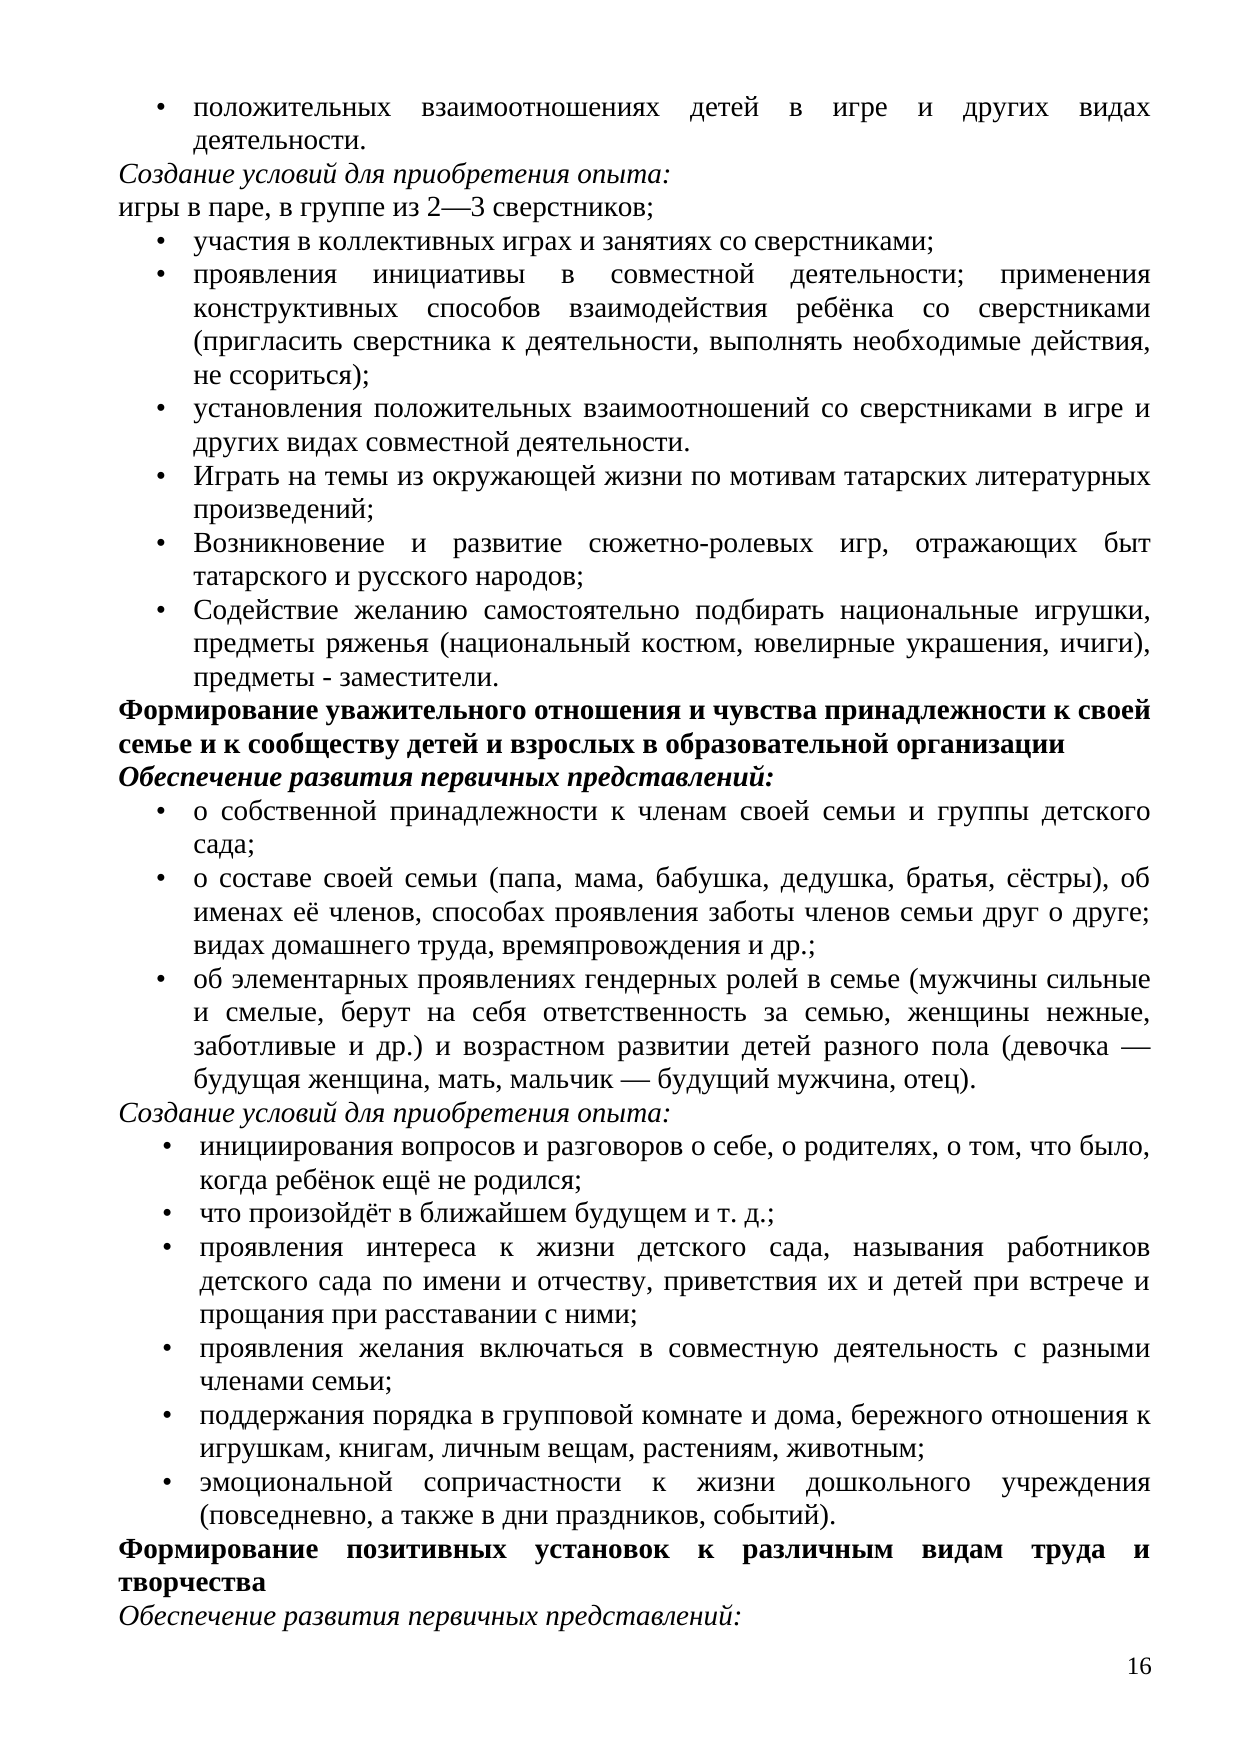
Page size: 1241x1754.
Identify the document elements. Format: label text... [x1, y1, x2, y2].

text Обеспечение развития первичных представлений: [118, 1598, 1152, 1632]
list Возникновение и развитие сюжетно-ролевых игр, отражающих быт татарского и русского народов; [156, 525, 1152, 592]
text игры в паре, в группе из 2—3 сверстников; [118, 189, 1152, 223]
text Создание условий для приобретения опыта: [118, 1095, 1152, 1128]
list о собственной принадлежности к членам своей семьи и группы детского сада; [156, 793, 1152, 860]
list эмоциональной сопричастности к жизни дошкольного учреждения (повседневно, а также в дни праздников, событий). [162, 1464, 1152, 1531]
list о составе своей семьи (папа, мама, бабушка, дедушка, братья, сёстры), об именах её членов, способах проявления заботы членов семьи друг о друге; видах домашнего труда, времяпровождения и др.; [156, 860, 1152, 961]
list положительных взаимоотношениях детей в игре и других видах деятельности. [156, 89, 1152, 156]
list Играть на темы из окружающей жизни по мотивам татарских литературных произведений; [156, 458, 1152, 525]
list об элементарных проявлениях гендерных ролей в семье (мужчины сильные и смелые, берут на себя ответственность за семью, женщины нежные, заботливые и др.) и возрастном развитии детей разного пола (девочка — будущая женщина, мать, мальчик — будущий мужчина, отец). [156, 961, 1152, 1095]
text Формирование уважительного отношения и чувства принадлежности к своей семье и к сообществу детей и взрослых в образовательной организации [118, 692, 1152, 759]
text Формирование позитивных установок к различным видам труда и творчества [118, 1531, 1152, 1598]
text Обеспечение развития первичных представлений: [118, 759, 1152, 793]
list участия в коллективных играх и занятиях со сверстниками; [156, 223, 1152, 256]
list проявления интереса к жизни детского сада, называния работников детского сада по имени и отчеству, приветствия их и детей при встрече и прощания при расставании с ними; [162, 1229, 1152, 1330]
list инициирования вопросов и разговоров о себе, о родителях, о том, что было, когда ребёнок ещё не родился; [162, 1128, 1152, 1196]
list проявления инициативы в совместной деятельности; применения конструктивных способов взаимодействия ребёнка со сверстниками (пригласить сверстника к деятельности, выполнять необходимые действия, не ссориться); [156, 256, 1152, 391]
list поддержания порядка в групповой комнате и дома, бережного отношения к игрушкам, книгам, личным вещам, растениям, животным; [162, 1397, 1152, 1464]
text Создание условий для приобретения опыта: [118, 156, 1152, 189]
list что произойдёт в ближайшем будущем и т. д.; [162, 1196, 1152, 1229]
list проявления желания включаться в совместную деятельность с разными членами семьи; [162, 1330, 1152, 1397]
list установления положительных взаимоотношений со сверстниками в игре и других видах совместной деятельности. [156, 391, 1152, 458]
list Содействие желанию самостоятельно подбирать национальные игрушки, предметы ряженья (национальный костюм, ювелирные украшения, ичиги), предметы - заместители. [156, 592, 1152, 692]
